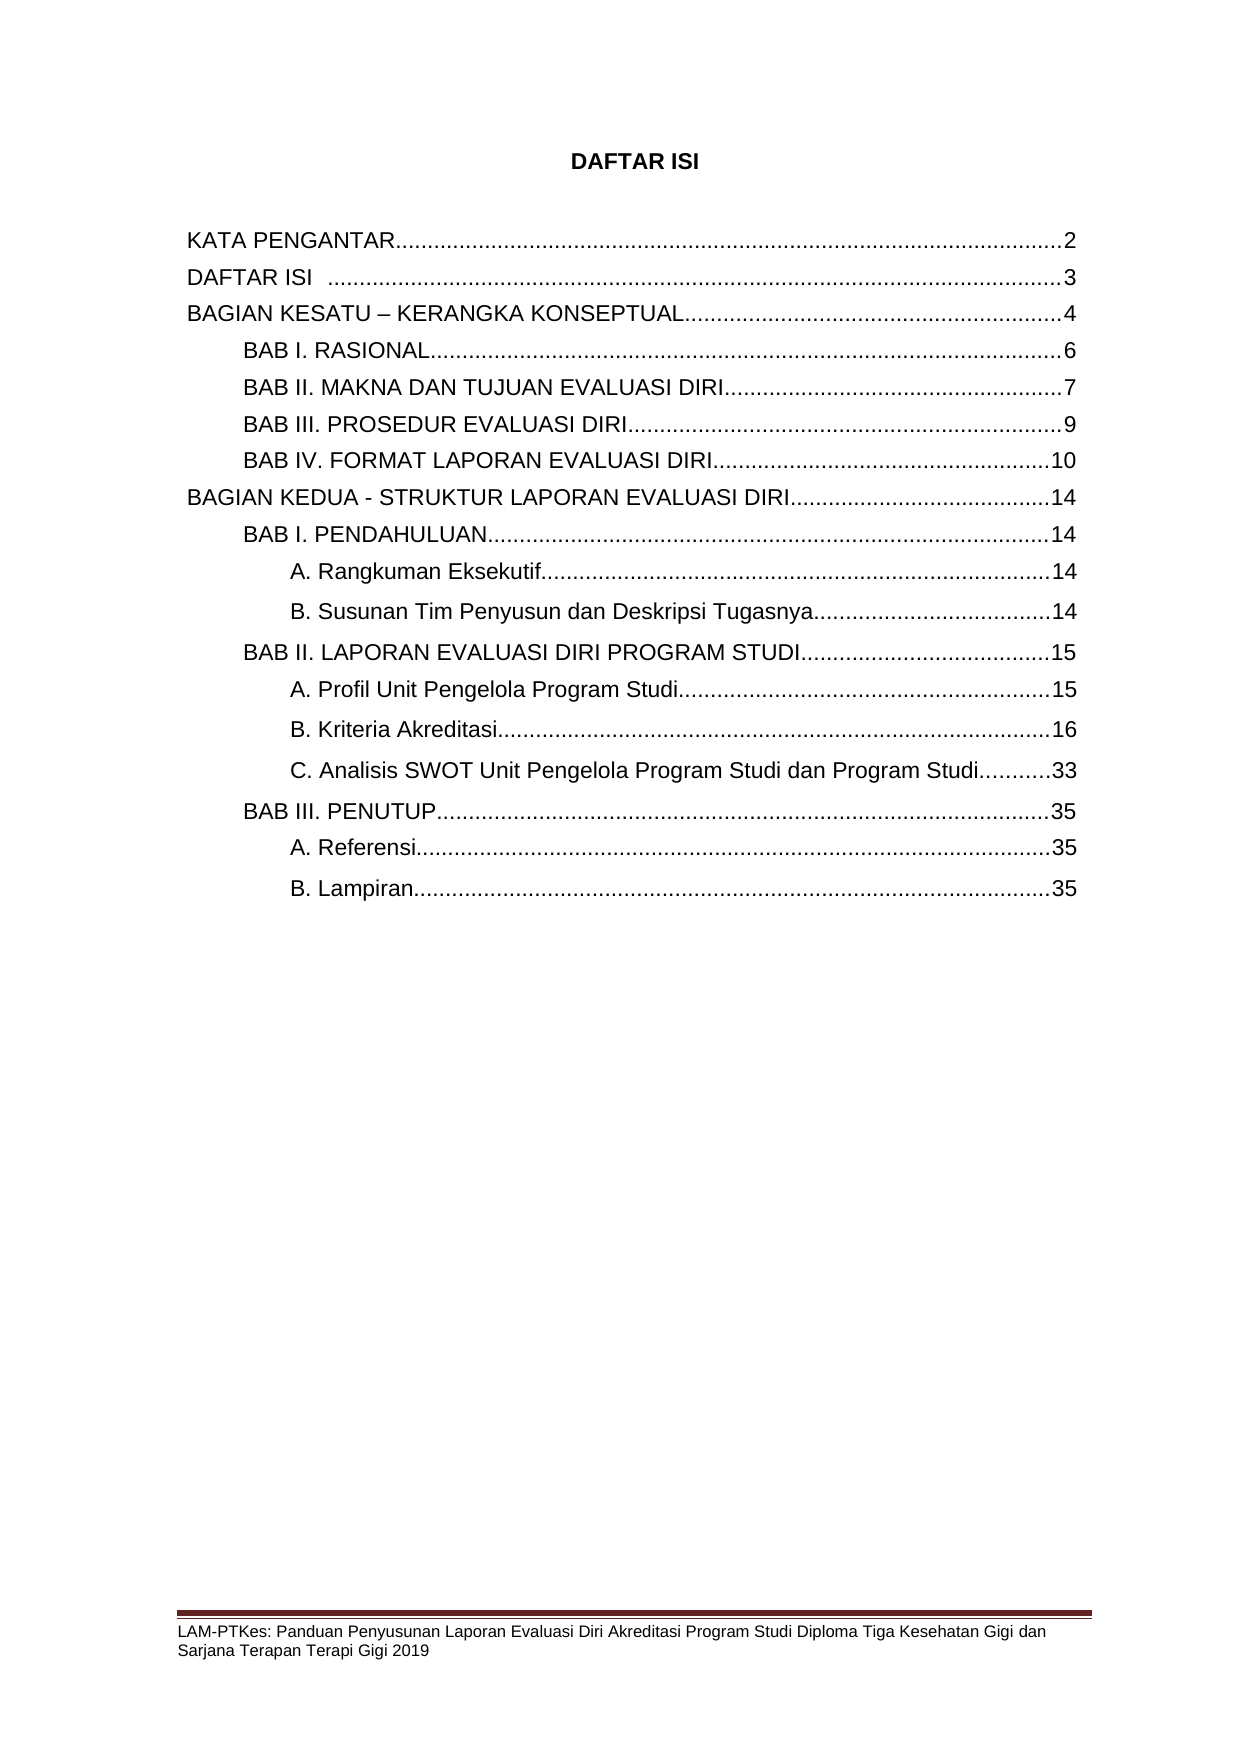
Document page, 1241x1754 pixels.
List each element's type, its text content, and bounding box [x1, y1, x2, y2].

subtitle DAFTAR ISI [177, 148, 1092, 174]
